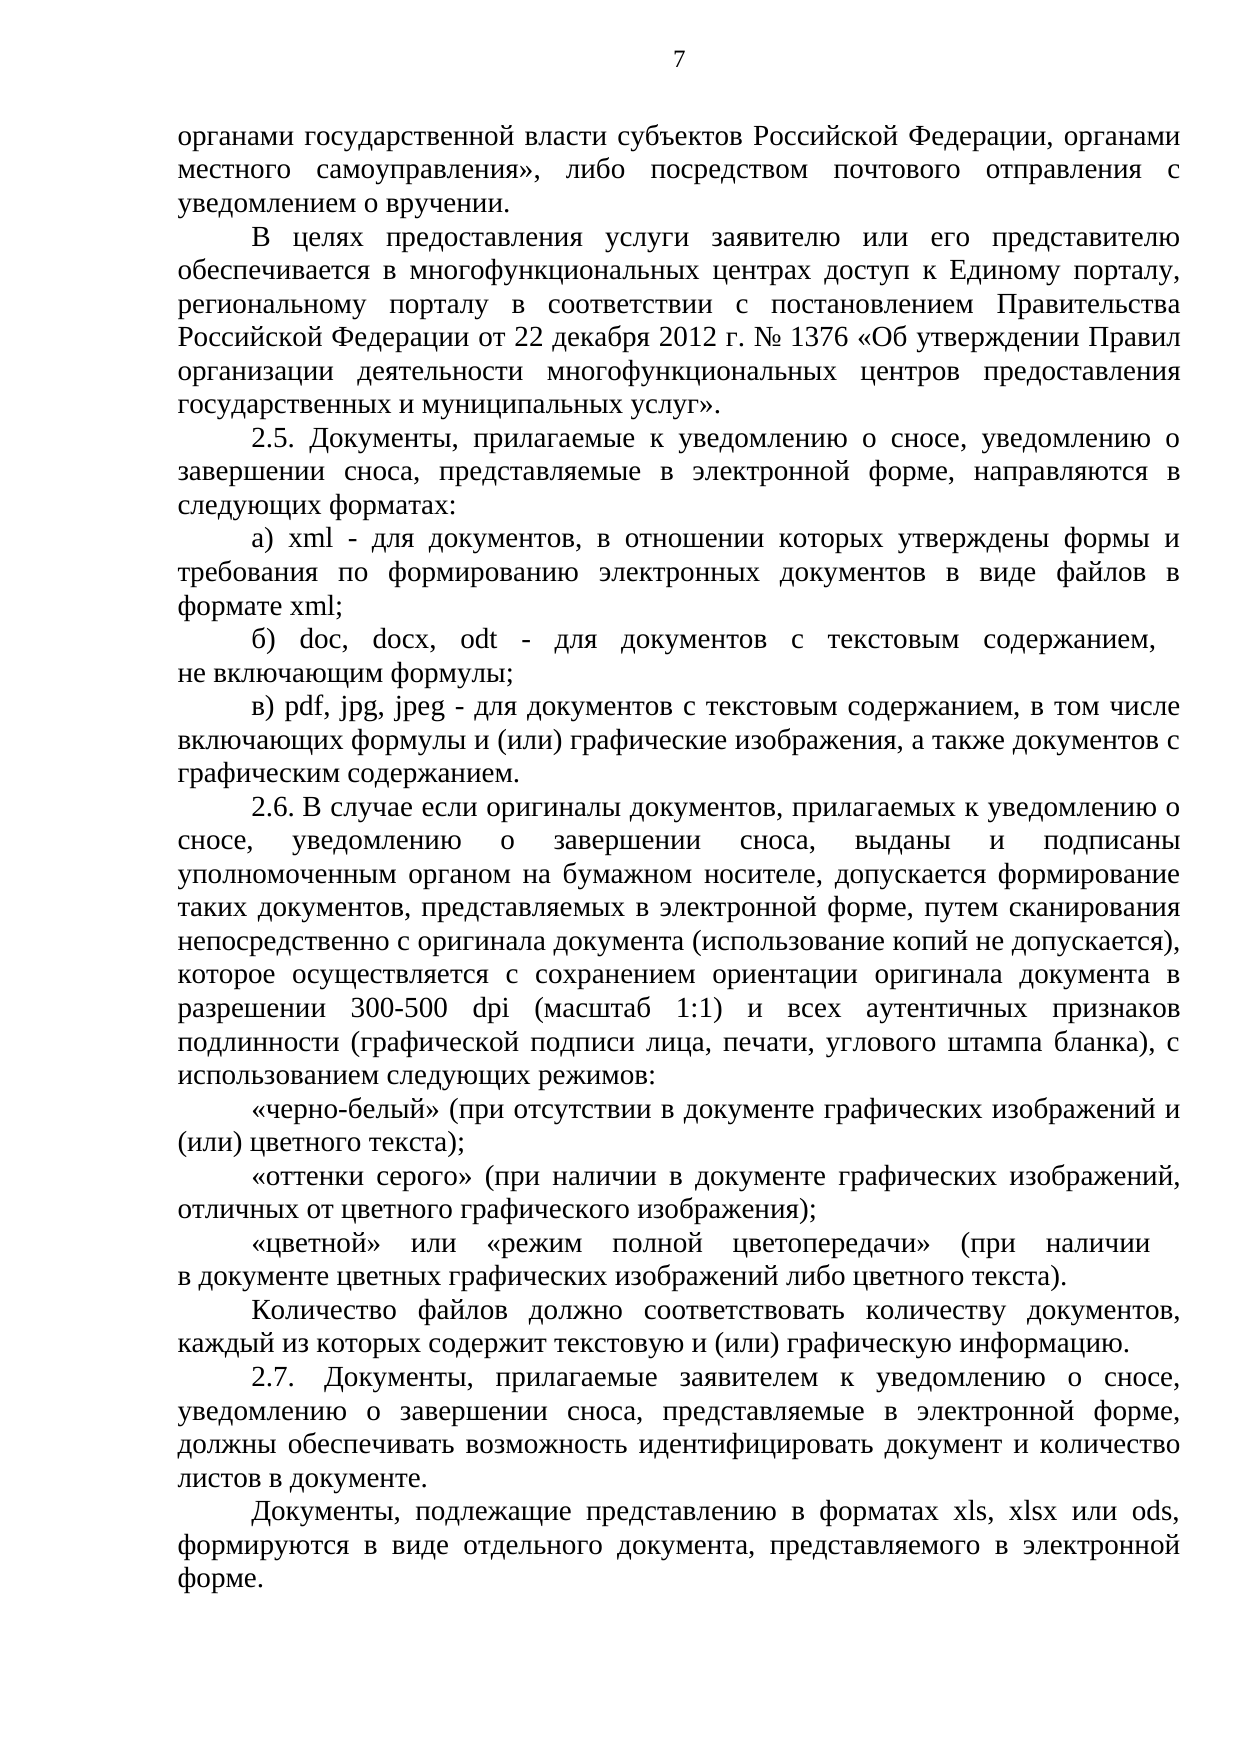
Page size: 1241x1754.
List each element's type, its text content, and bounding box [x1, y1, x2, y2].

text 2.7. Документы, прилагаемые заявителем к уведомлению о сносе, уведомлению о завершении сноса, представляемые в электронной форме, должны обеспечивать возможность идентифицировать документ и количество листов в документе. [177, 1359, 1181, 1493]
text а) xml - для документов, в отношении которых утверждены формы и требования по формированию электронных документов в виде файлов в формате xml; [177, 521, 1181, 621]
text 2.5. Документы, прилагаемые к уведомлению о сносе, уведомлению о завершении сноса, представляемые в электронной форме, направляются в следующих форматах: [177, 420, 1181, 521]
text Документы, подлежащие представлению в форматах xls, xlsx или ods, формируются в виде отдельного документа, представляемого в электронной форме. [177, 1493, 1181, 1594]
text в) pdf, jpg, jpeg - для документов с текстовым содержанием, в том числе включающих формулы и (или) графические изображения, а также документов с графическим содержанием. [177, 688, 1181, 789]
text Количество файлов должно соответствовать количеству документов, каждый из которых содержит текстовую и (или) графическую информацию. [177, 1292, 1181, 1359]
text В целях предоставления услуги заявителю или его представителю обеспечивается в многофункциональных центрах доступ к Единому порталу, региональному порталу в соответствии с постановлением Правительства Российской Федерации от 22 декабря 2012 г. № 1376 «Об утверждении Правил организации деятельности многофункциональных центров предоставления государственных и муниципальных услуг». [177, 219, 1181, 420]
text «черно-белый» (при отсутствии в документе графических изображений и (или) цветного текста); [177, 1091, 1181, 1158]
text «оттенки серого» (при наличии в документе графических изображений, отличных от цветного графического изображения); [177, 1158, 1181, 1225]
text 2.6. В случае если оригиналы документов, прилагаемых к уведомлению о сносе, уведомлению о завершении сноса, выданы и подписаны уполномоченным органом на бумажном носителе, допускается формирование таких документов, представляемых в электронной форме, путем сканирования непосредственно с оригинала документа (использование копий не допускается), которое осуществляется с сохранением ориентации оригинала документа в разрешении 300-500 dpi (масштаб 1:1) и всех аутентичных признаков подлинности (графической подписи лица, печати, углового штампа бланка), с использованием следующих режимов: [177, 789, 1181, 1091]
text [177, 118, 1181, 219]
text б) doc, docx, odt - для документов с текстовым содержанием, не включающим формулы; [177, 621, 1181, 688]
text «цветной» или «режим полной цветопередачи» (при наличии в документе цветных графических изображений либо цветного текста). [177, 1225, 1181, 1292]
